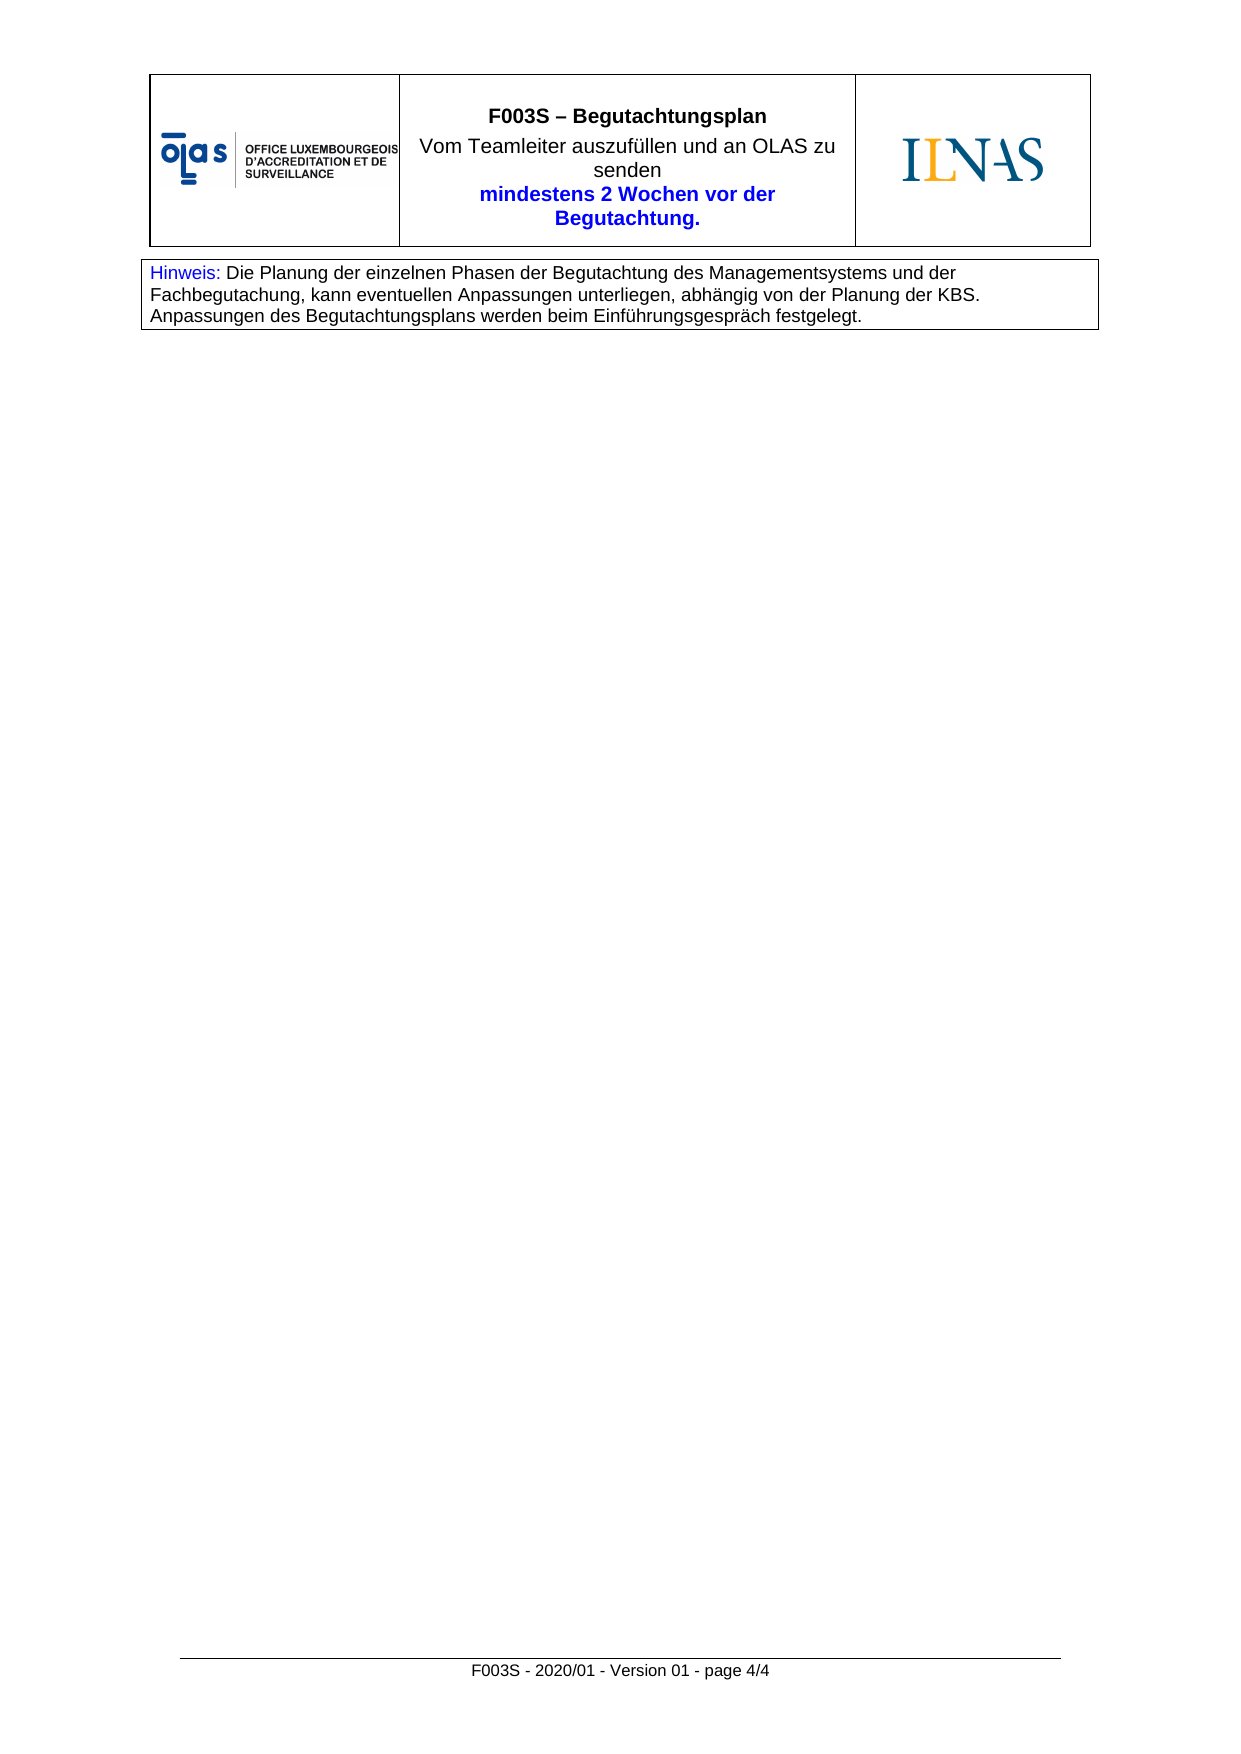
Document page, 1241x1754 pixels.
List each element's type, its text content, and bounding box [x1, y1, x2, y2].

text Hinweis: Die Planung der einzelnen Phasen der Begutachtung des Managementsystems und der Fachbegutachung, kann eventuellen Anpassungen unterliegen, abhängig von der Planung der KBS. Anpassungen des Begutachtungsplans werden beim Einführungsgespräch festgelegt. [142, 260, 1098, 329]
picture [161, 132, 398, 188]
picture [897, 137, 1048, 184]
